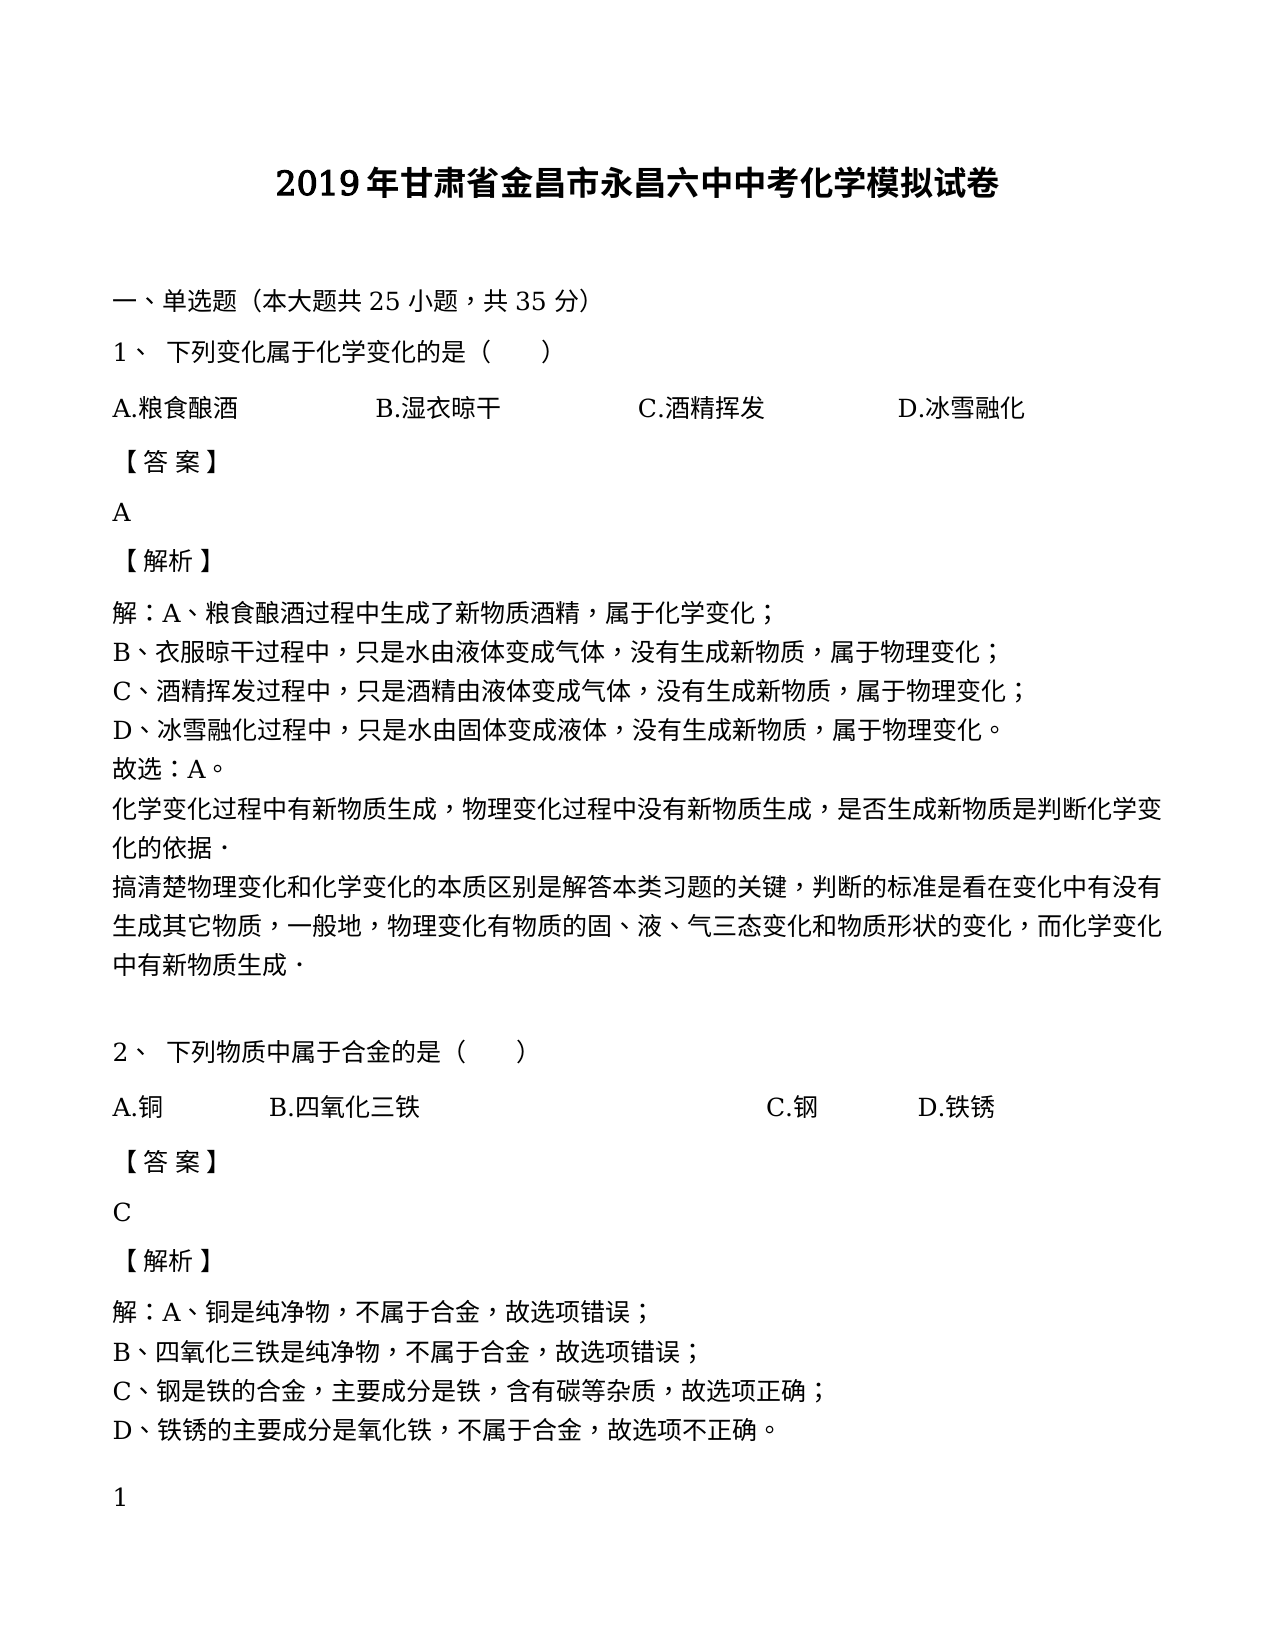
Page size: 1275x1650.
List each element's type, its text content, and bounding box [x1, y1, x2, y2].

table_header D.冰雪融化 [898, 387, 1163, 433]
table_header A.铜 [112, 1086, 268, 1132]
text C [112, 1196, 1163, 1226]
text 解：A、粮食酿酒过程中生成了新物质酒精，属于化学变化； B、衣服晾干过程中，只是水由液体变成气体，没有生成新物质，属于物理变化； C、酒精挥发过程中，只是酒精由液体变成气体，没有生成新物质，属于物理变化； D、冰雪融化过程中，只是水由固体变成液体，没有生成新物质，属于物理变化。 故选：A。 化学变化过程中有新物质生成，物理变化过程中没有新物质生成，是否生成新物质是判断化学变化的依据． 搞清楚物理变化和化学变化的本质区别是解答本类习题的关键，判断的标准是看在变化中有没有生成其它物质，一般地，物理变化有物质的固、液、气三态变化和物质形状的变化，而化学变化中有新物质生成． [112, 595, 1163, 982]
table_header A.粮食酿酒 [112, 387, 375, 433]
subtitle 2019年甘肃省金昌市永昌六中中考化学模拟试卷 [112, 159, 1163, 205]
text 【 解析 】 [112, 1243, 1163, 1277]
text 【 答 案 】 [112, 445, 1163, 479]
table_header B.四氧化三铁 [269, 1086, 766, 1132]
text 2、 下列物质中属于合金的是（ ） [112, 999, 1163, 1069]
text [112, 1295, 1163, 1447]
table_header D.铁锈 [917, 1086, 1163, 1132]
text 1、 下列变化属于化学变化的是（ ） [112, 335, 1163, 369]
text 一、单选题（本大题共 25 小题，共 35 分） [112, 283, 1163, 317]
text 【 答 案 】 [112, 1145, 1163, 1179]
text 【 解析 】 [112, 544, 1163, 578]
table_header C.酒精挥发 [638, 387, 897, 433]
text A [112, 497, 1163, 527]
table_header C.钢 [766, 1086, 917, 1132]
table_header B.湿衣晾干 [375, 387, 638, 433]
